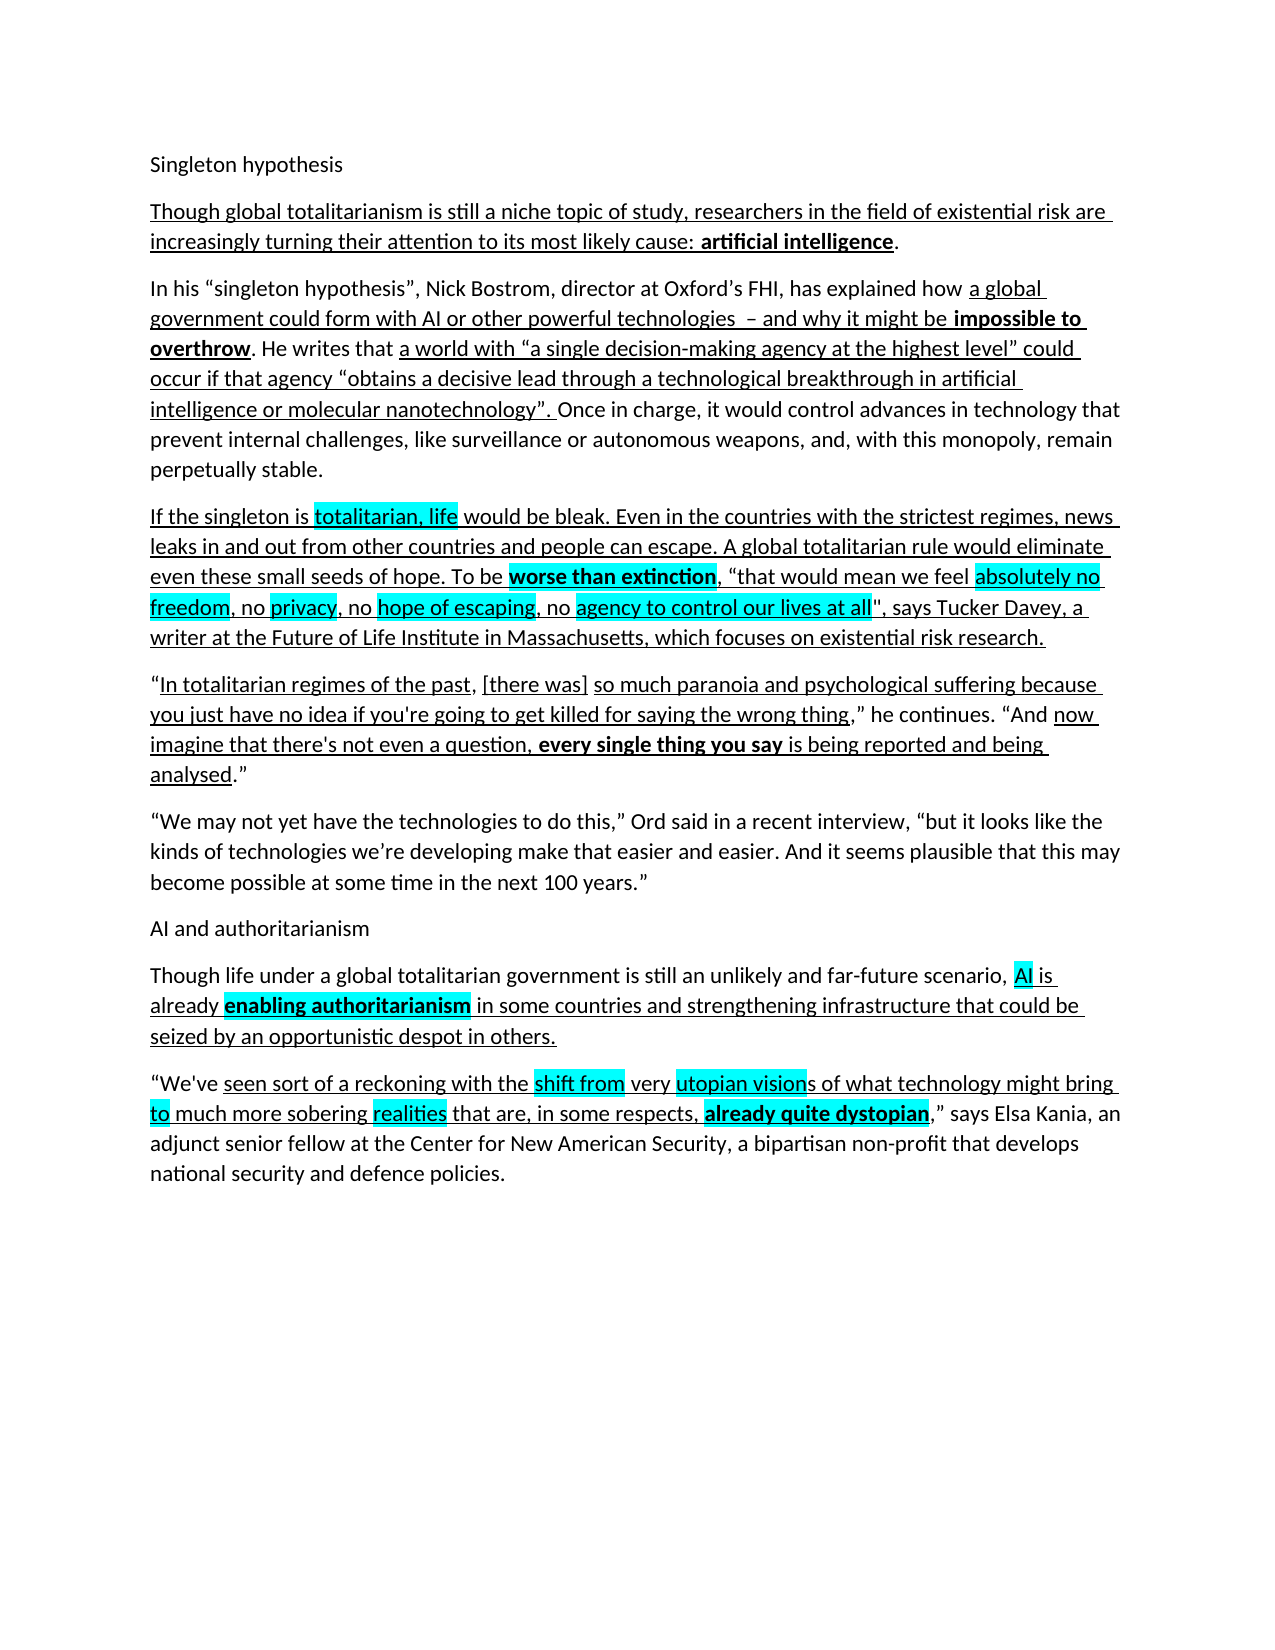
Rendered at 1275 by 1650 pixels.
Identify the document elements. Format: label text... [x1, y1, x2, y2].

text Singleton hypothesis [150, 150, 1125, 178]
text Though global totalitarianism is still a niche topic of study, researchers in the field of existential risk are increasingly turning their attention to its most likely cause: artificial intelligence. [150, 197, 1125, 255]
text In his “singleton hypothesis”, Nick Bostrom, director at Oxford’s FHI, has explained how a global government could form with AI or other powerful technologies – and why it might be impossible to overthrow. He writes that a world with “a single decision-making agency at the highest level” could occur if that agency “obtains a decisive lead through a technological breakthrough in artificial intelligence or molecular nanotechnology”. Once in charge, it would control advances in technology that prevent internal challenges, like surveillance or autonomous weapons, and, with this monopoly, remain perpetually stable. [150, 274, 1125, 483]
text “In totalitarian regimes of the past, [there was] so much paranoia and psychological suffering because you just have no idea if you're going to get killed for saying the wrong thing,” he continues. “And now imagine that there's not even a question, every single thing you say is being reported and being analysed.” [150, 670, 1125, 788]
text AI and authoritarianism [150, 914, 1125, 943]
text If the singleton is totalitarian, life would be bleak. Even in the countries with the strictest regimes, news leaks in and out from other countries and people can escape. A global totalitarian rule would eliminate even these small seeds of hope. To be worse than extinction, “that would mean we feel absolutely no freedom, no privacy, no hope of escaping, no agency to control our lives at all", says Tucker Davey, a writer at the Future of Life Institute in Massachusetts, which focuses on existential risk research. [150, 502, 1125, 651]
text “We've seen sort of a reckoning with the shift from very utopian visions of what technology might bring to much more sobering realities that are, in some respects, already quite dystopian,” says Elsa Kania, an adjunct senior fellow at the Center for New American Security, a bipartisan non-profit that develops national security and defence policies. [150, 1069, 1125, 1187]
text “We may not yet have the technologies to do this,” Ord said in a recent interview, “but it looks like the kinds of technologies we’re developing make that easier and easier. And it seems plausible that this may become possible at some time in the next 100 years.” [150, 807, 1125, 896]
text Though life under a global totalitarian government is still an unlikely and far-future scenario, AI is already enabling authoritarianism in some countries and strengthening infrastructure that could be seized by an opportunistic despot in others. [150, 961, 1125, 1050]
